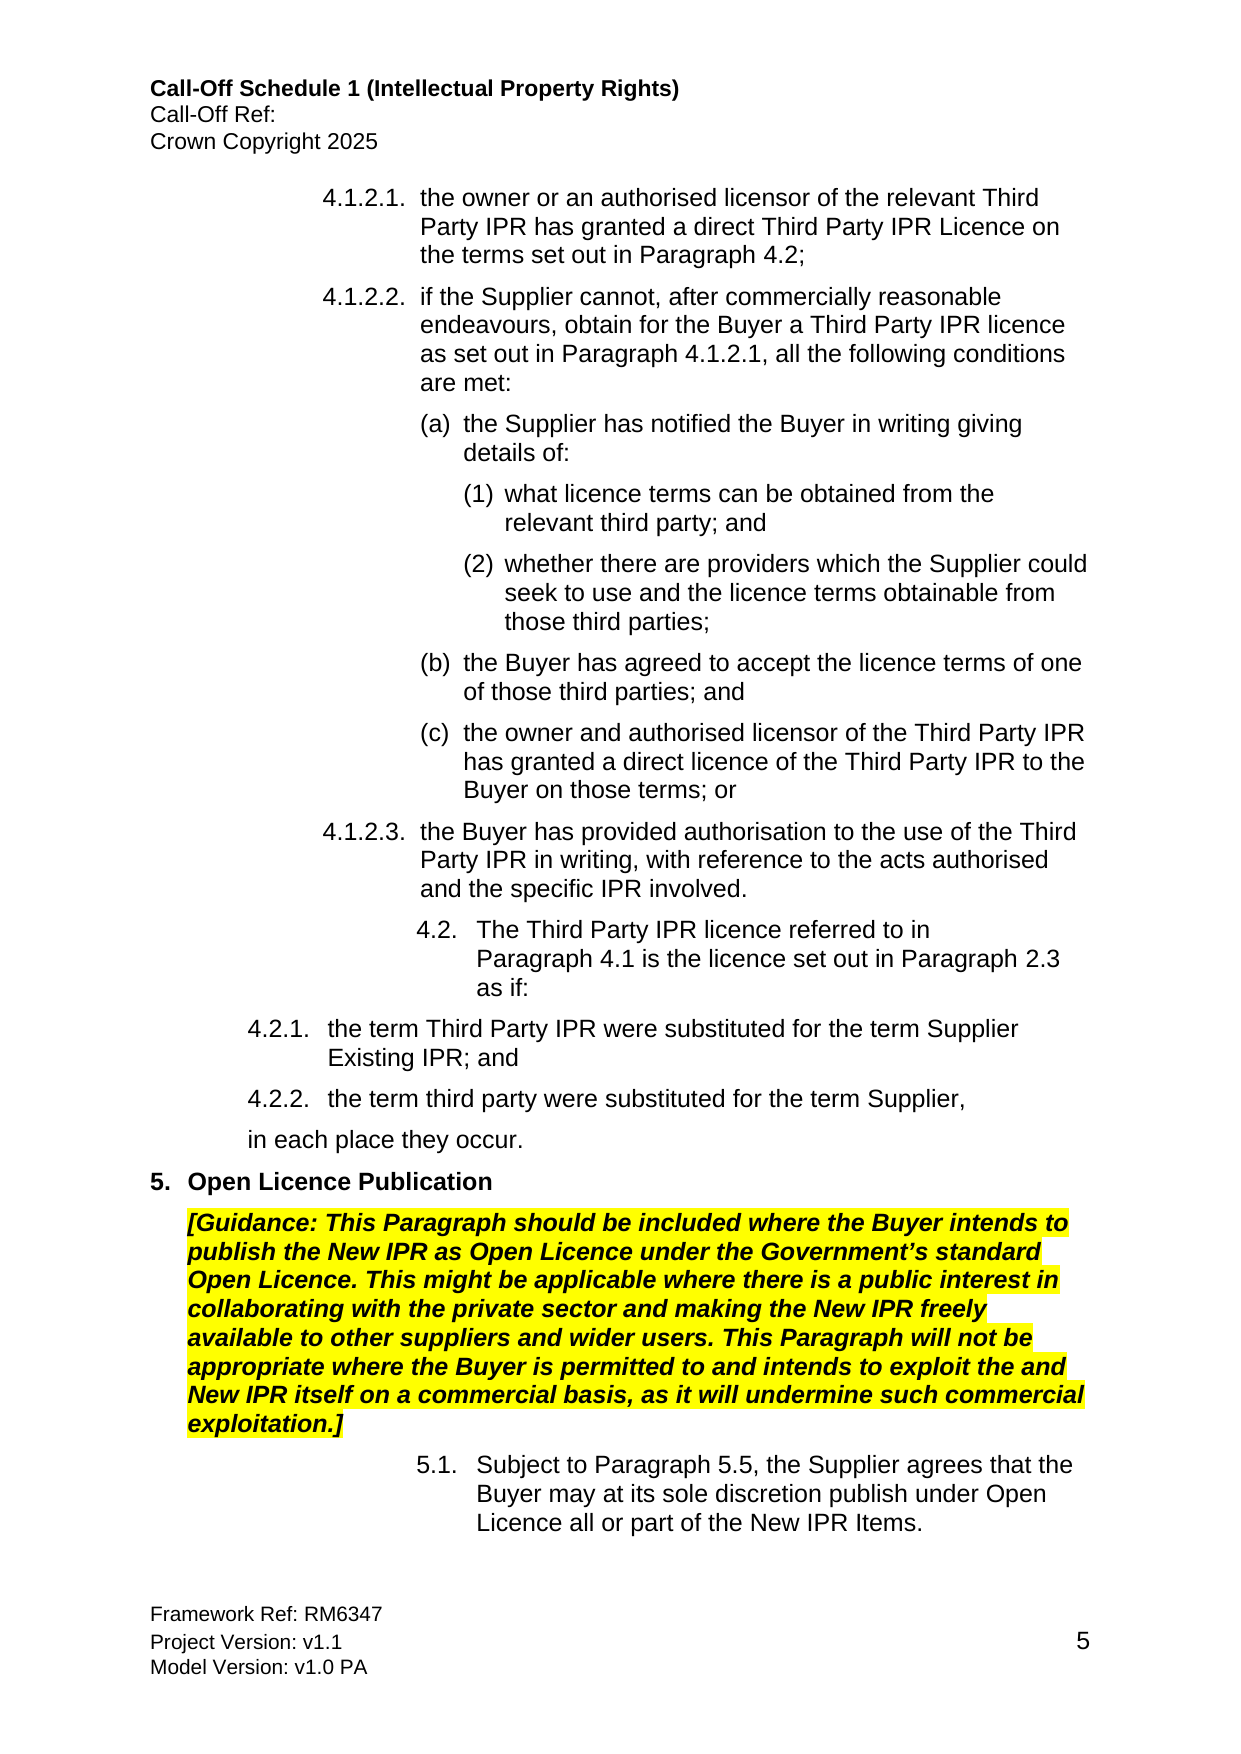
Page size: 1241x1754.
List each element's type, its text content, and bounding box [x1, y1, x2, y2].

subtitle the Buyer has agreed to accept the licence terms of one of those third parties; and [420, 648, 1090, 705]
subtitle the Buyer has provided authorisation to the use of the Third Party IPR in writing, with reference to the acts authorised and the specific IPR involved. [322, 817, 1090, 903]
subtitle the Supplier has notified the Buyer in writing giving details of: [420, 409, 1090, 467]
text [Guidance: This Paragraph should be included where the Buyer intends to publish the New IPR as Open Licence under the Government’s standard Open Licence. This might be applicable where there is a public interest in collaborating with the private sector and making the New IPR freely available to other suppliers and wider users. This Paragraph will not be appropriate where the Buyer is permitted to and intends to exploit the and New IPR itself on a commercial basis, as it will undermine such commercial exploitation.] [343, 1208, 1090, 1438]
subtitle the term third party were substituted for the term Supplier, [247, 1084, 1090, 1113]
subtitle Open Licence Publication [150, 1167, 1090, 1195]
subtitle what licence terms can be obtained from the relevant third party; and [463, 479, 1090, 537]
subtitle the owner and authorised licensor of the Third Party IPR has granted a direct licence of the Third Party IPR to the Buyer on those terms; or [420, 718, 1090, 804]
subtitle the term Third Party IPR were substituted for the term Supplier Existing IPR; and [247, 1014, 1090, 1072]
subtitle the owner or an authorised licensor of the relevant Third Party IPR has granted a direct Third Party IPR Licence on the terms set out in Paragraph 4.2; [322, 183, 1090, 269]
subtitle if the Supplier cannot, after commercially reasonable endeavours, obtain for the Buyer a Third Party IPR licence as set out in Paragraph 4.1.2.1, all the following conditions are met: [322, 282, 1090, 397]
subtitle whether there are providers which the Supplier could seek to use and the licence terms obtainable from those third parties; [463, 549, 1090, 635]
text in each place they occur. [247, 1125, 1090, 1154]
subtitle Subject to Paragraph 5.5, the Supplier agrees that the Buyer may at its sole discretion publish under Open Licence all or part of the New IPR Items. [416, 1450, 1090, 1537]
subtitle The Third Party IPR licence referred to in Paragraph 4.1 is the licence set out in Paragraph 2.3 as if: [416, 915, 1090, 1002]
